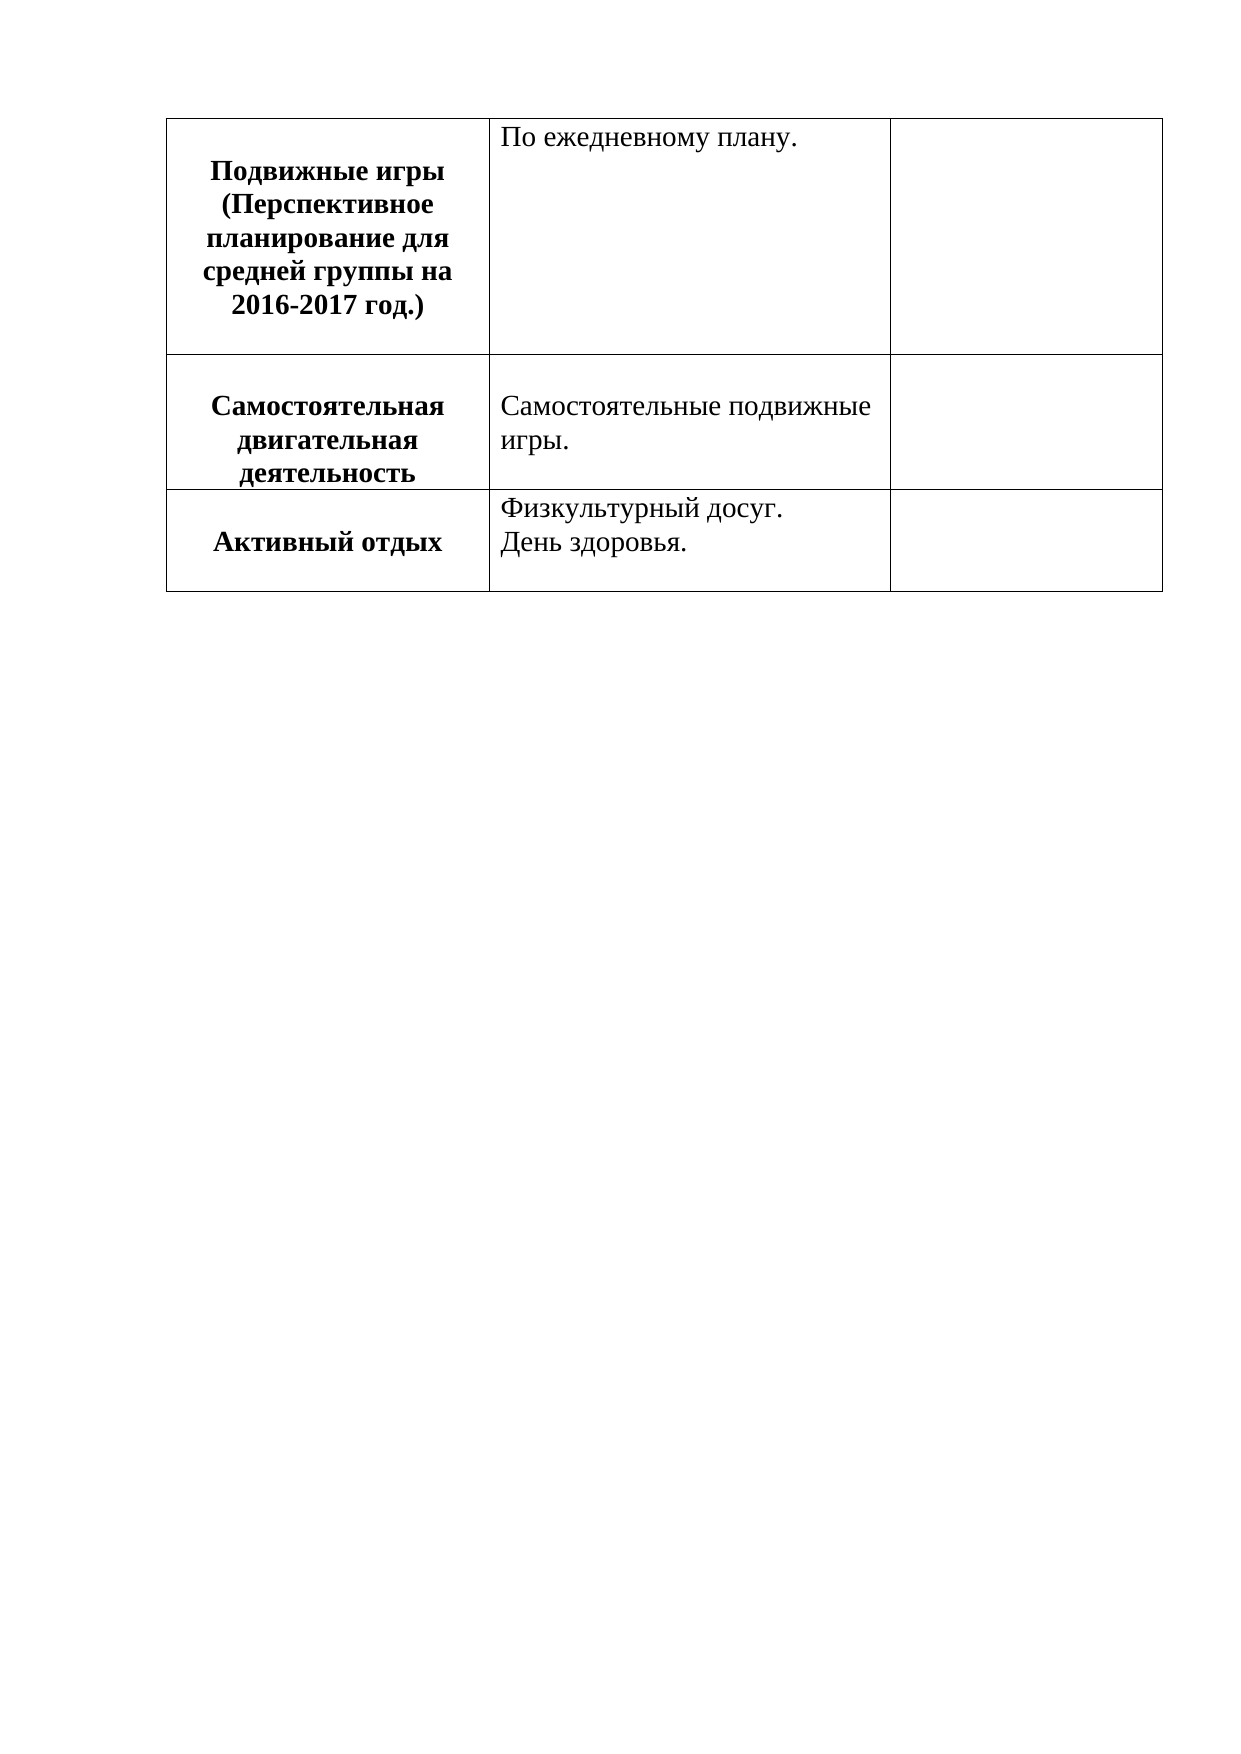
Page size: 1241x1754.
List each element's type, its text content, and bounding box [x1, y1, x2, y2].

table_cell Самостоятельные подвижные игры. [490, 355, 890, 489]
table_cell [891, 119, 1162, 354]
table_cell Физкультурный досуг. День здоровья. [490, 490, 890, 591]
table_cell [891, 490, 1162, 591]
table_cell По ежедневному плану. [490, 119, 890, 354]
table_cell [891, 355, 1162, 489]
table_cell Подвижные игры (Перспективное планирование для средней группы на 2016-2017 год.) [167, 119, 489, 354]
table_cell Активный отдых [167, 490, 489, 591]
table_cell Самостоятельная двигательная деятельность [167, 355, 489, 489]
